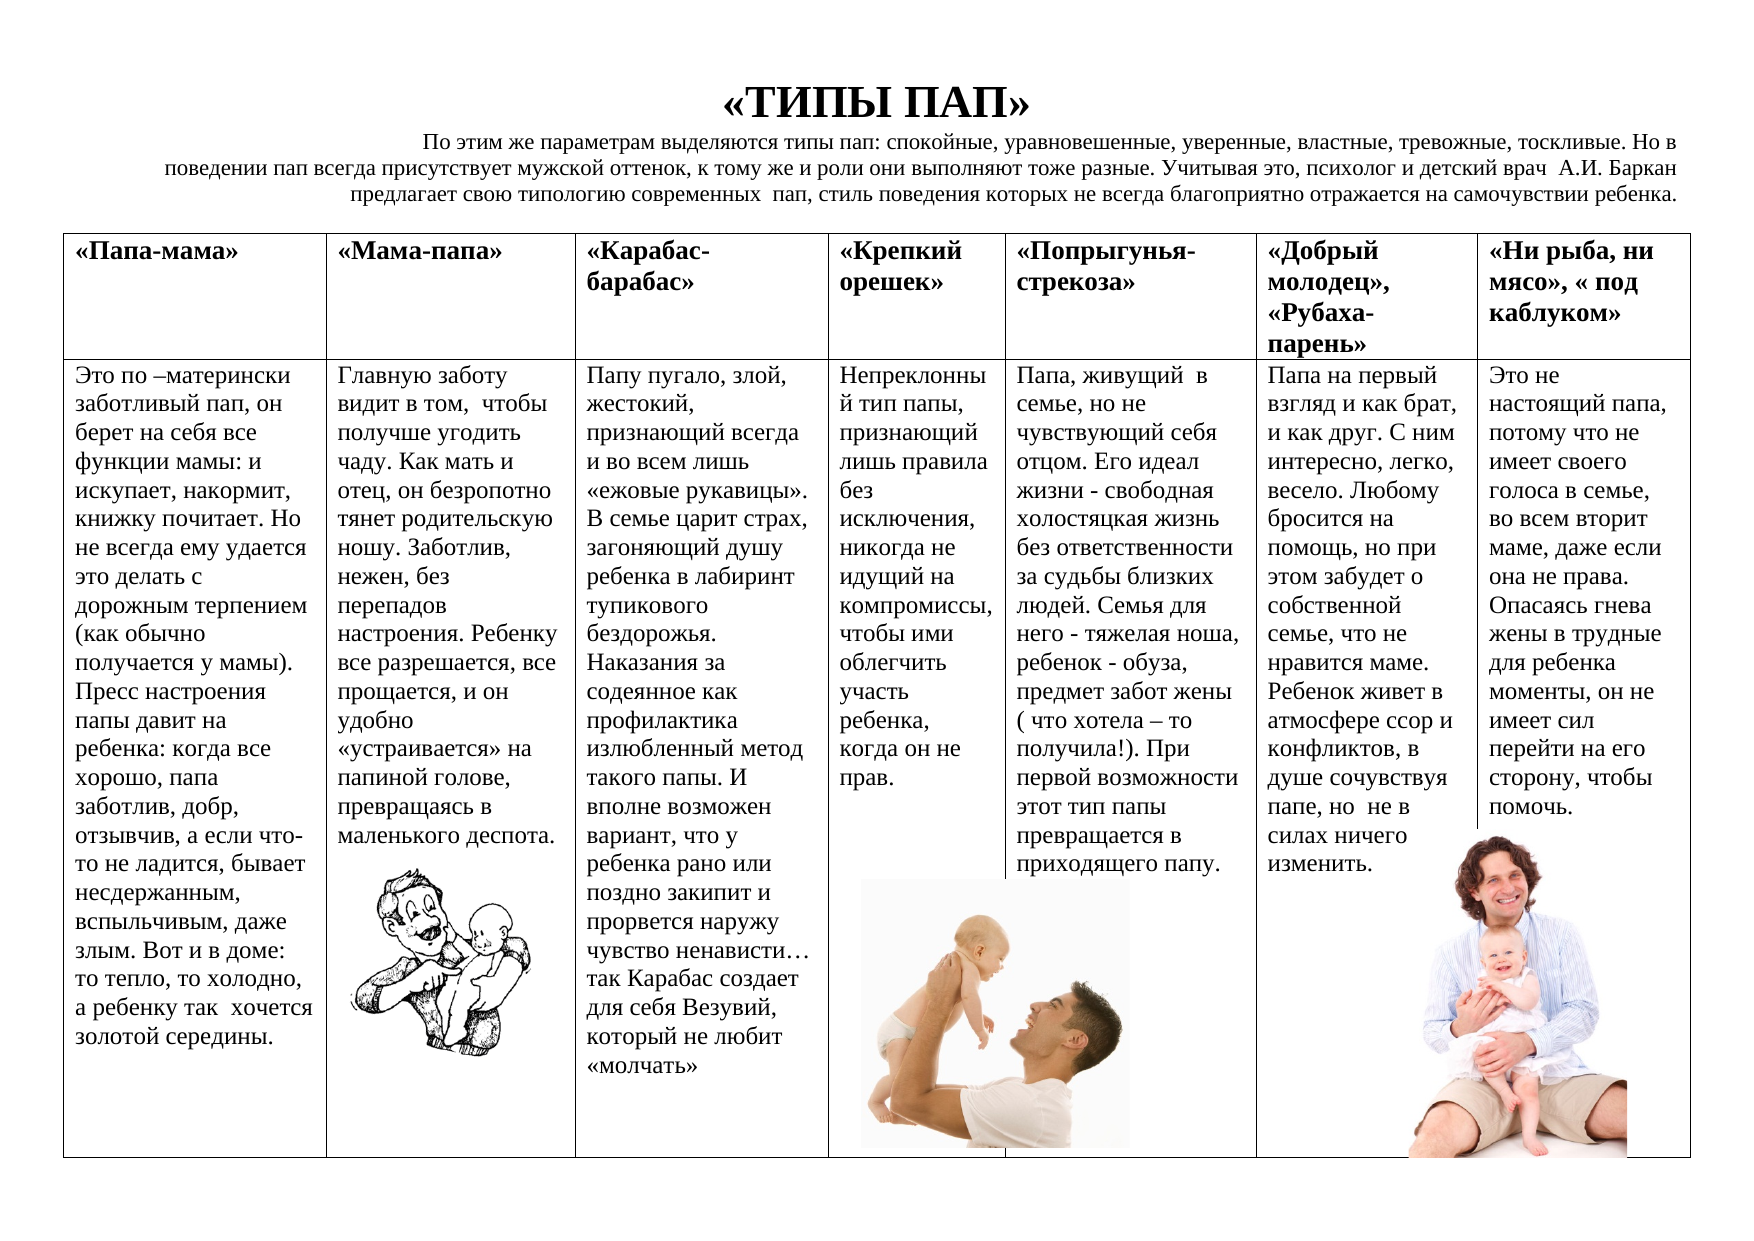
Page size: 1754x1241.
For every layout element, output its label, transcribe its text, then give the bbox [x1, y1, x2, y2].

table_cell Папа, живущий в семье, но не чувствующий себя отцом. Его идеал жизни - свободная холостяцкая жизнь без ответственности за судьбы близких людей. Семья для него - тяжелая ноша, ребенок - обуза, предмет забот жены ( что хотела – то получила!). При первой возможности этот тип папы превращается в приходящего папу. [1006, 360, 1256, 1157]
table_header «Мама-папа» [327, 234, 575, 359]
table_header «Ни рыба, ни мясо», « под каблуком» [1478, 234, 1690, 359]
text «Типы пап» [75, 75, 1679, 128]
picture [861, 879, 1130, 1148]
table_header «Папа-мама» [64, 234, 326, 359]
table_header «Крепкий орешек» [829, 234, 1005, 359]
table_cell Папа на первый взгляд и как брат, и как друг. С ним интересно, легко, весело. Любому бросится на помощь, но при этом забудет о собственной семье, что не нравится маме. Ребенок живет в атмосфере ссор и конфликтов, в душе сочувствуя папе, но не в силах ничего изменить. [1257, 360, 1477, 1157]
table_header «Добрый молодец», «Рубаха-парень» [1257, 234, 1477, 359]
table_cell Главную заботу видит в том, чтобы получше угодить чаду. Как мать и отец, он безропотно тянет родительскую ношу. Заботлив, нежен, без перепадов настроения. Ребенку все разрешается, все прощается, и он удобно «устраивается» на папиной голове, превращаясь в маленького деспота. [327, 360, 575, 1157]
table_header «Попрыгунья-стрекоза» [1006, 234, 1256, 359]
text По этим же параметрам выделяются типы пап: спокойные, уравновешенные, уверенные, властные, тревожные, тоскливые. Но в поведении пап всегда присутствует мужской оттенок, к тому же и роли они выполняют тоже разные. Учитывая это, психолог и детский врач А.И. Баркан предлагает свою типологию современных пап, стиль поведения которых не всегда благоприятно отражается на самочувствии ребенка. [75, 128, 1679, 207]
table_cell Непреклонный тип папы, признающий лишь правила без исключения, никогда не идущий на компромиссы, чтобы ими облегчить участь ребенка, когда он не прав. [829, 360, 1005, 1157]
table_cell Папу пугало, злой, жестокий, признающий всегда и во всем лишь «ежовые рукавицы». В семье царит страх, загоняющий душу ребенка в лабиринт тупикового бездорожья. Наказания за содеянное как профилактика излюбленный метод такого папы. И вполне возможен вариант, что у ребенка рано или поздно закипит и прорвется наружу чувство ненависти… так Карабас создает для себя Везувий, который не любит «молчать» [576, 360, 828, 1157]
table_cell Это не настоящий папа, потому что не имеет своего голоса в семье, во всем вторит маме, даже если она не права. Опасаясь гнева жены в трудные для ребенка моменты, он не имеет сил перейти на его сторону, чтобы помочь. [1478, 360, 1690, 1157]
table_cell Это по –матерински заботливый пап, он берет на себя все функции мамы: и искупает, накормит, книжку почитает. Но не всегда ему удается это делать с дорожным терпением (как обычно получается у мамы). Пресс настроения папы давит на ребенка: когда все хорошо, папа заботлив, добр, отзывчив, а если что-то не ладится, бывает несдержанным, вспыльчивым, даже злым. Вот и в доме: то тепло, то холодно, а ребенку так хочется золотой середины. [64, 360, 326, 1157]
picture [336, 864, 548, 1064]
picture [1408, 829, 1628, 1158]
table_header «Карабас- барабас» [576, 234, 828, 359]
